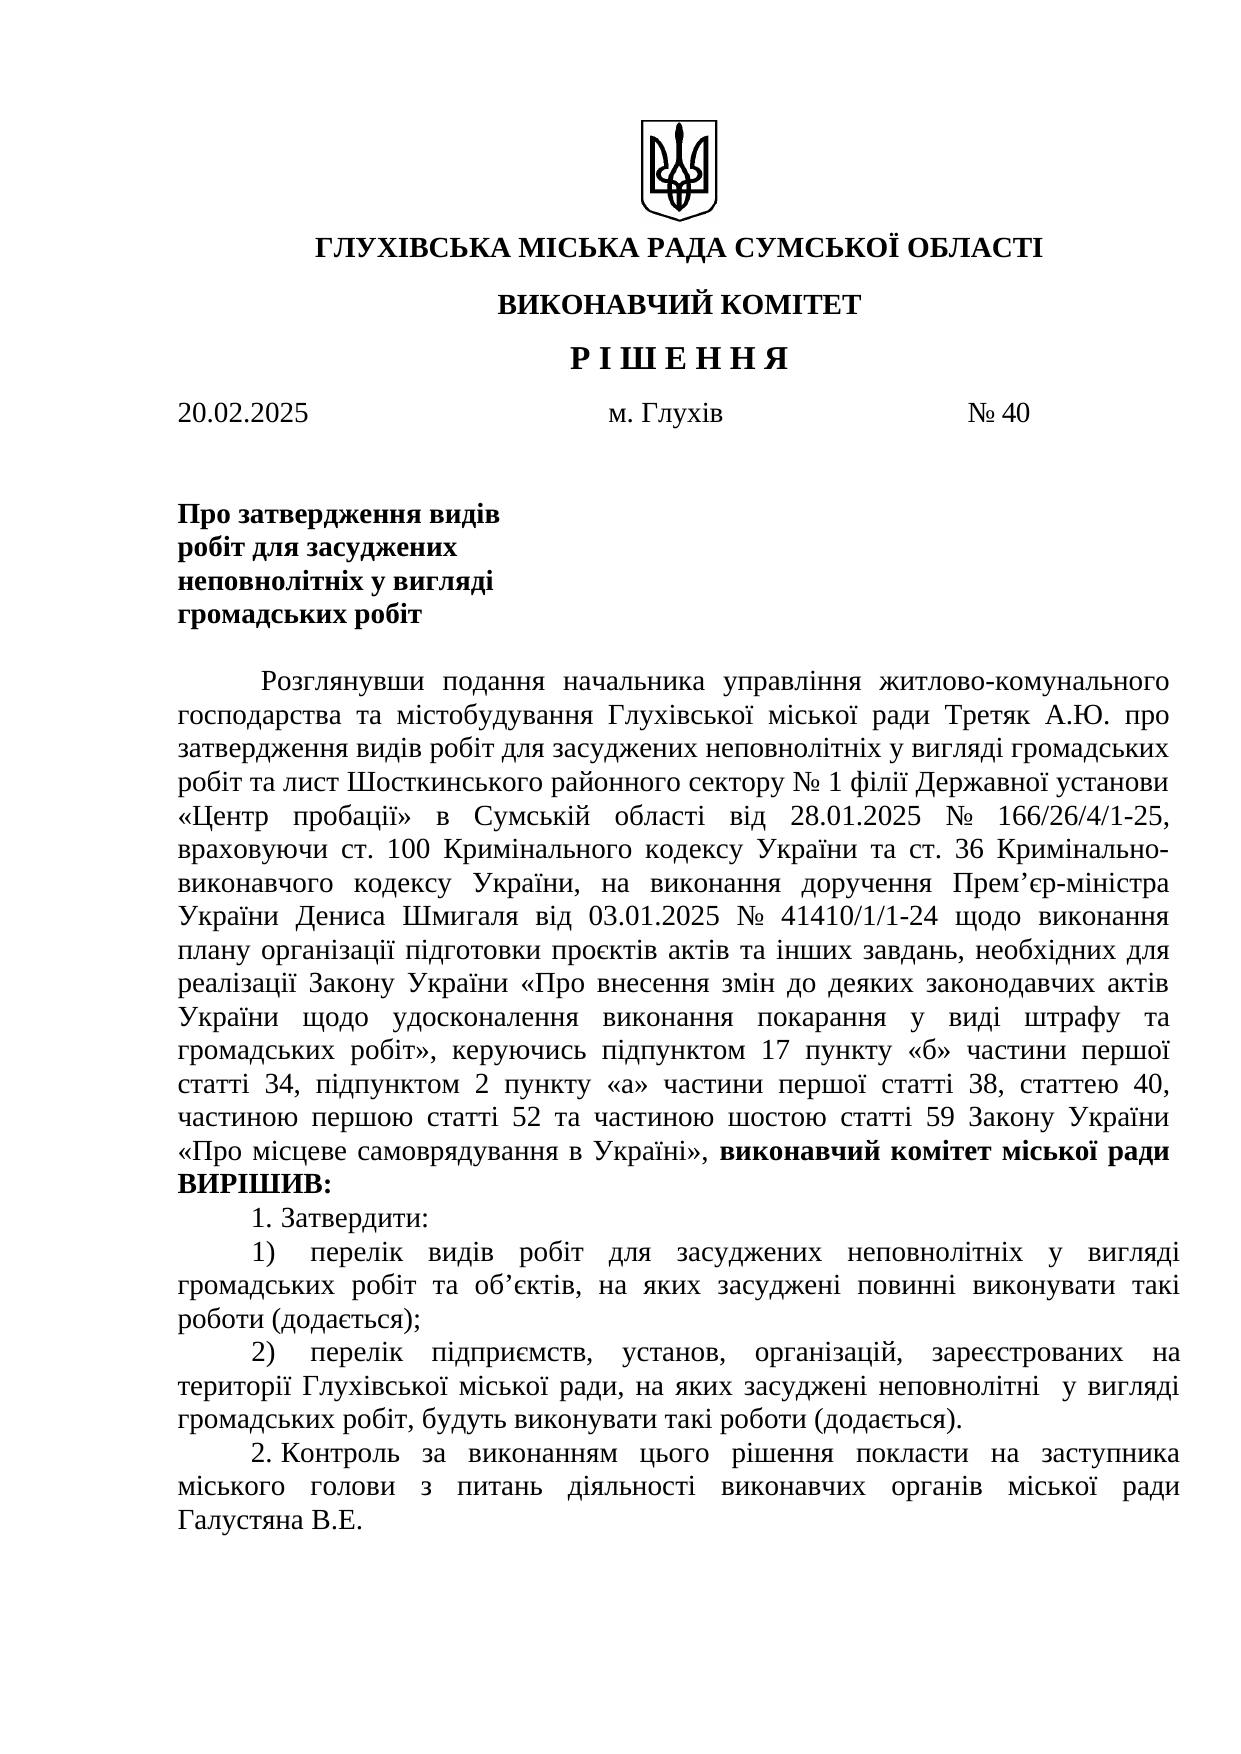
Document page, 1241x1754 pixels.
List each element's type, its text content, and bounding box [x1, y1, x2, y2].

list перелік видів робіт для засуджених неповнолітніх у вигляді громадських робіт та об’єктів, на яких засуджені повинні виконувати такі роботи (додається); [177, 1234, 1181, 1334]
subtitle ГЛУХІВСЬКА МІСЬКА РАДА СУМСЬКОЇ ОБЛАСТІ [177, 230, 1182, 263]
text Про затвердження видів робіт для засуджених неповнолітніх у вигляді громадських робіт [177, 496, 561, 630]
text Розглянувши подання начальника управління житлово-комунального господарства та містобудування Глухівської міської ради Третяк А.Ю. про затвердження видів робіт для засуджених неповнолітніх у вигляді громадських робіт та лист Шосткинського районного сектору № 1 філії Державної установи «Центр пробації» в Сумській області від 28.01.2025 № 166/26/4/1-25, враховуючи ст. 100 Кримінального кодексу України та ст. 36 Кримінально-виконавчого кодексу України, на виконання доручення Прем’єр-міністра України Дениса Шмигаля від 03.01.2025 № 41410/1/1-24 щодо виконання плану організації підготовки проєктів актів та інших завдань, необхідних для реалізації Закону України «Про внесення змін до деяких законодавчих актів України щодо удосконалення виконання покарання у виді штрафу та громадських робіт», керуючись підпунктом 17 пункту «б» частини першої статті 34, підпунктом 2 пункту «а» частини першої статті 38, статтею 40, частиною першою статті 52 та частиною шостою статті 59 Закону України «Про місцеве самоврядування в Україні», виконавчий комітет міської ради ВИРІШИВ: [177, 663, 1170, 1200]
list Затвердити: [177, 1200, 1181, 1234]
list перелік підприємств, установ, організацій, зареєстрованих на території Глухівської міської ради, на яких засуджені неповнолітні у вигляді громадських робіт, будуть виконувати такі роботи (додається). [177, 1334, 1181, 1435]
picture [638, 118, 720, 224]
text Р І Ш Е Н Н Я [325, 338, 1033, 376]
text 20.02.2025 м. Глухів № 40 [177, 395, 1166, 429]
subtitle ВИКОНАВЧИЙ КОМІТЕТ [177, 287, 1182, 321]
list Контроль за виконанням цього рішення покласти на заступника міського голови з питань діяльності виконавчих органів міської ради Галустяна В.Е. [177, 1435, 1181, 1536]
